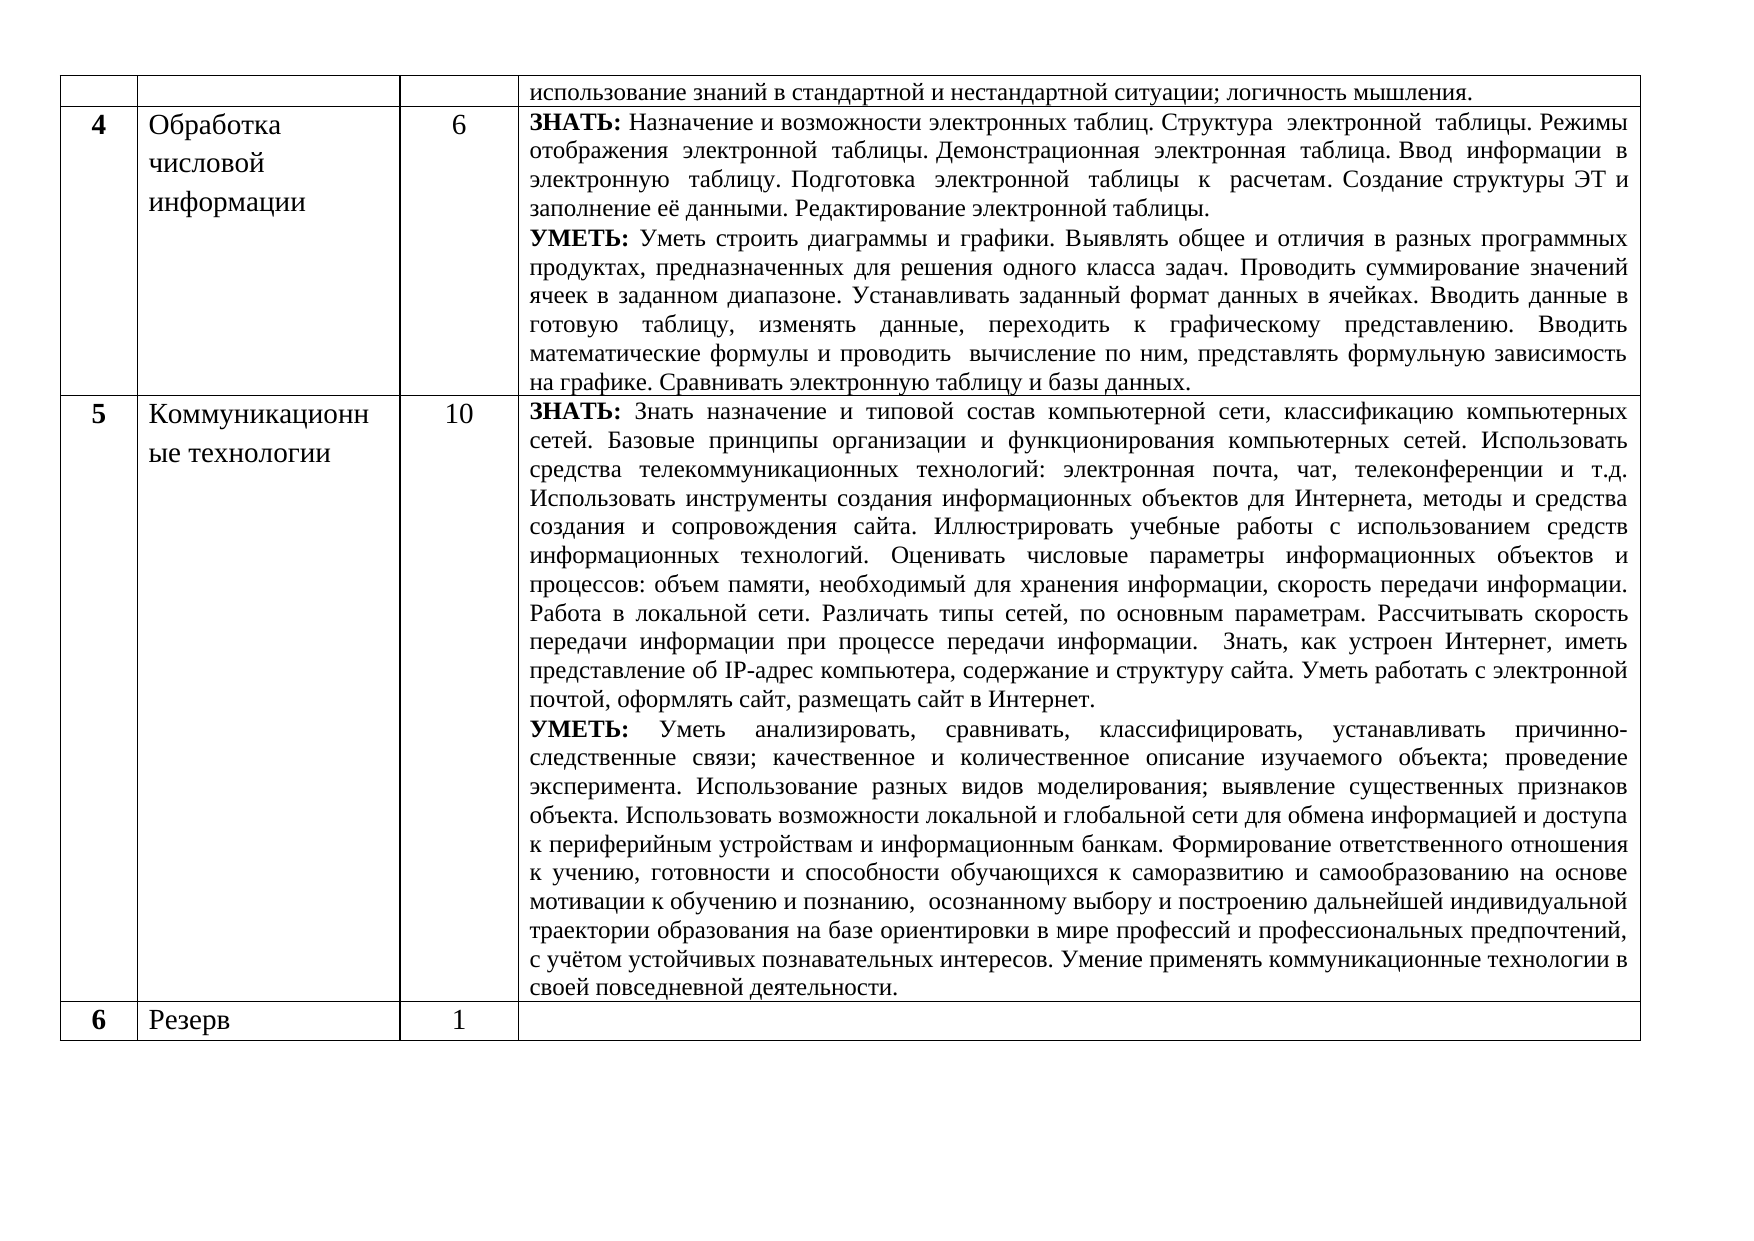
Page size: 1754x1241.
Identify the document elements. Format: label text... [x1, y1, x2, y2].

table_cell 6 [401, 107, 518, 395]
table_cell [519, 76, 1640, 106]
table_cell [519, 1002, 1640, 1040]
table_cell ЗНАТЬ: Знать назначение и типовой состав компьютерной сети, классификацию компьютерных сетей. Базовые принципы организации и функционирования компьютерных сетей. Использовать средства телекоммуникационных технологий: электронная почта, чат, телеконференции и т.д. Использовать инструменты создания информационных объектов для Интернета, методы и средства создания и сопровождения сайта. Иллюстрировать учебные работы с использованием средств информационных технологий. Оценивать числовые параметры информационных объектов и процессов: объем памяти, необходимый для хранения информации, скорость передачи информации. Работа в локальной сети. Различать типы сетей, по основным параметрам. Рассчитывать скорость передачи информации при процессе передачи информации. Знать, как устроен Интернет, иметь представление об IP-адрес компьютера, содержание и структуру сайта. Уметь работать с электронной почтой, оформлять сайт, размещать сайт в Интернет. УМЕТЬ: Уметь анализировать, сравнивать, классифицировать, устанавливать причинно-следственные связи; качественное и количественное описание изучаемого объекта; проведение эксперимента. Использование разных видов моделирования; выявление существенных признаков объекта. Использовать возможности локальной и глобальной сети для обмена информацией и доступа к периферийным устройствам и информационным банкам. Формирование ответственного отношения к учению, готовности и способности обучающихся к саморазвитию и самообразованию на основе мотивации к обучению и познанию, осознанному выбору и построению дальнейшей индивидуальной траектории образования на базе ориентировки в мире профессий и профессиональных предпочтений, с учётом устойчивых познавательных интересов. Умение применять коммуникационные технологии в своей повседневной деятельности. [519, 396, 1640, 1001]
table_cell Обработка числовой информации [138, 107, 399, 395]
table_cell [138, 76, 399, 106]
table_cell 6 [61, 1002, 137, 1040]
table_cell Коммуникационные технологии [138, 396, 399, 1001]
table_cell 4 [61, 107, 137, 395]
table_cell ЗНАТЬ: Назначение и возможности электронных таблиц. Структура электронной таблицы. Режимы отображения электронной таблицы. Демонстрационная электронная таблица. Ввод информации в электронную таблицу. Подготовка электронной таблицы к расчетам. Создание структуры ЭТ и заполнение её данными. Редактирование электронной таблицы. УМЕТЬ: Уметь строить диаграммы и графики. Выявлять общее и отличия в разных программных продуктах, предназначенных для решения одного класса задач. Проводить суммирование значений ячеек в заданном диапазоне. Устанавливать заданный формат данных в ячейках. Вводить данные в готовую таблицу, изменять данные, переходить к графическому представлению. Вводить математические формулы и проводить вычисление по ним, представлять формульную зависимость на графике. Сравнивать электронную таблицу и базы данных. [519, 107, 1640, 395]
table_cell 8 [401, 76, 518, 106]
table_cell 3 [61, 76, 137, 106]
table_cell 1 [401, 1002, 518, 1040]
table_cell 10 [401, 396, 518, 1001]
table_cell 5 [61, 396, 137, 1001]
table_cell Резерв [138, 1002, 399, 1040]
